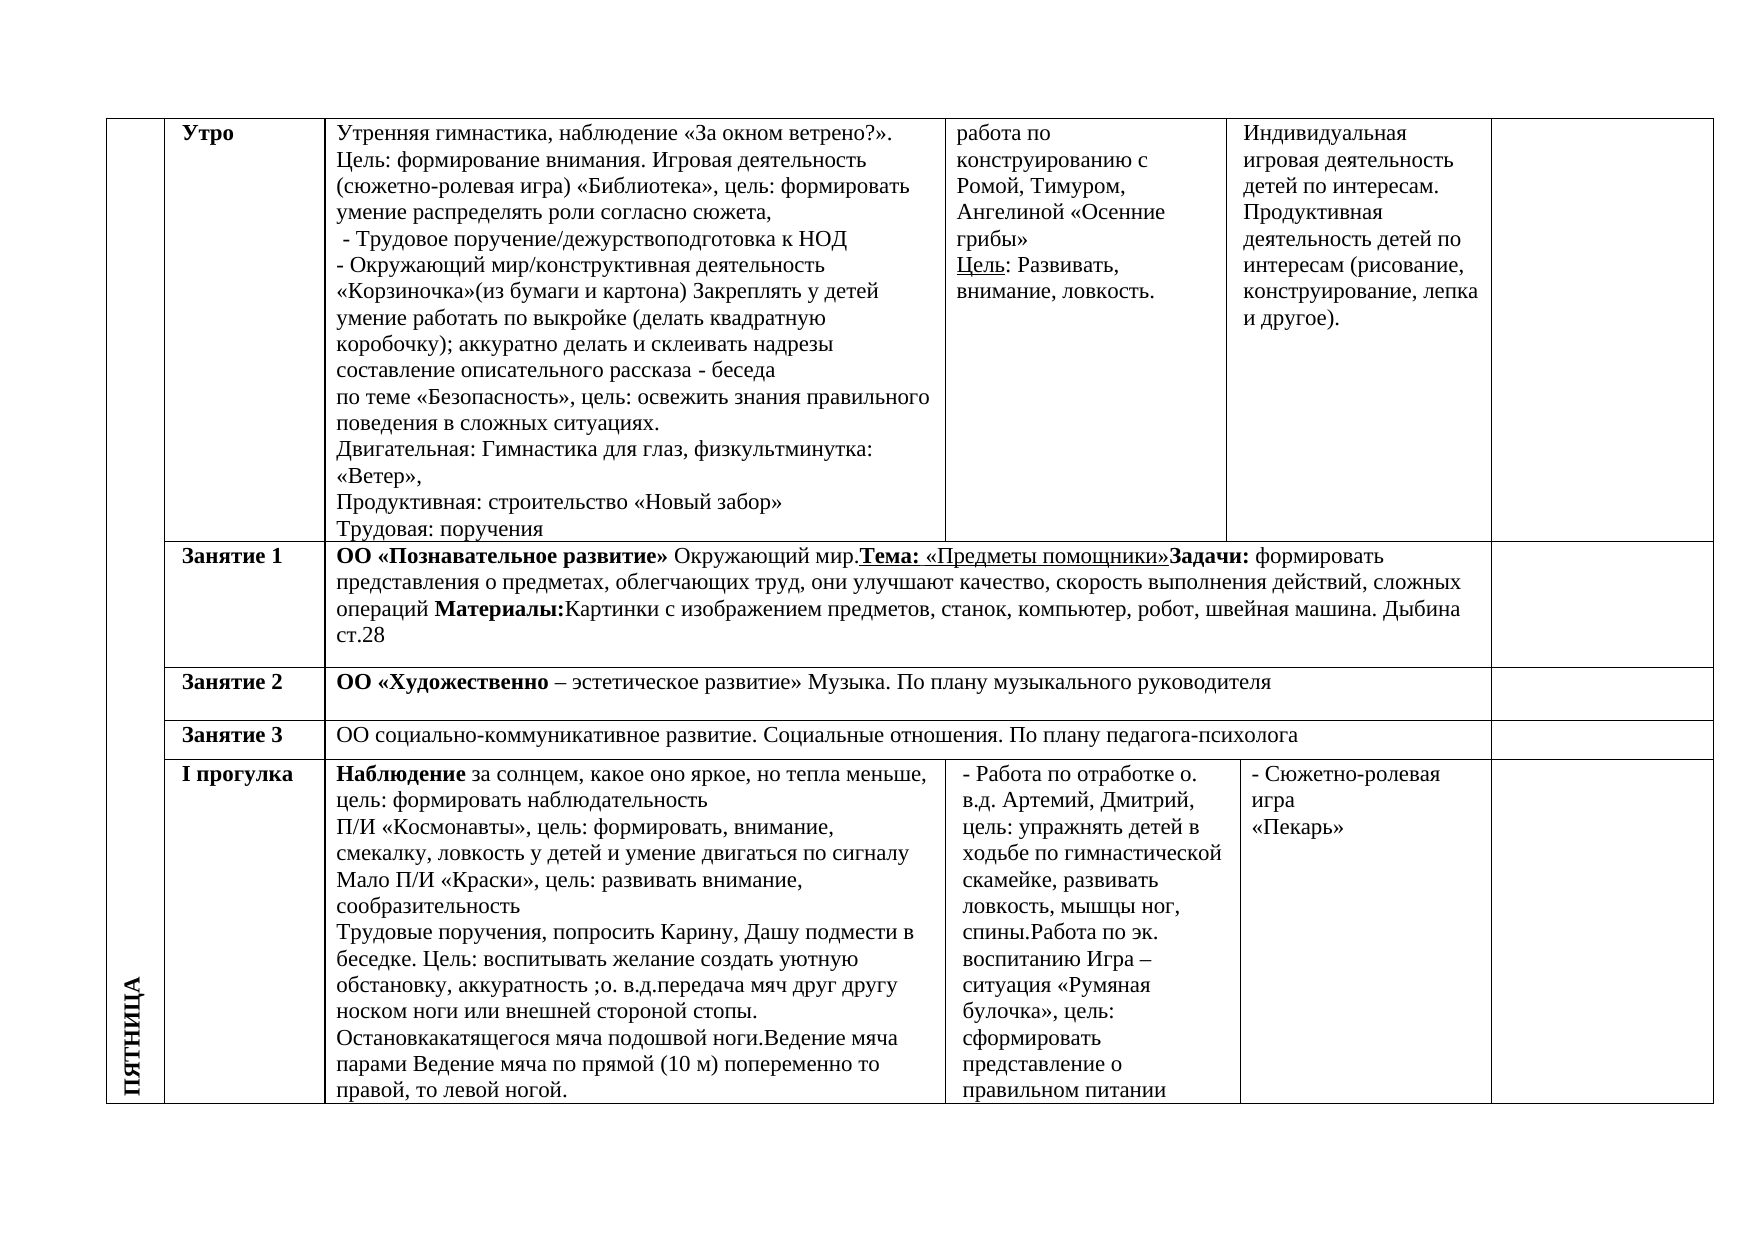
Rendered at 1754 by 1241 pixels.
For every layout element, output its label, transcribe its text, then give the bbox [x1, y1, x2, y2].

table_cell I прогулка [165, 760, 324, 1103]
table_cell Занятие 2 [165, 668, 324, 720]
table_cell [1492, 119, 1713, 541]
table_cell ОО «Познавательное развитие» Окружающий мир.Тема: «Предметы помощники»Задачи: формировать представления о предметах, облегчающих труд, они улучшают качество, скорость выполнения действий, сложных операций Материалы:Картинки с изображением предметов, станок, компьютер, робот, швейная машина. Дыбина ст.28 [326, 542, 1491, 667]
table_cell Утренняя гимнастика, наблюдение «За окном ветрено?». Цель: формирование внимания. Игровая деятельность (сюжетно-ролевая игра) «Библиотека», цель: формировать умение распределять роли согласно сюжета, - Трудовое поручение/дежурствоподготовка к НОД - Окружающий мир/конструктивная деятельность «Корзиночка»(из бумаги и картона) Закреплять у детей умение работать по выкройке (делать квадратную коробочку); аккуратно делать и склеивать надрезы составление описательного рассказа - беседа по теме «Безопасность», цель: освежить знания правильного поведения в сложных ситуациях. Двигательная: Гимнастика для глаз, физкультминутка: «Ветер», Продуктивная: строительство «Новый забор» Трудовая: поручения [326, 119, 945, 541]
table_cell [1492, 542, 1713, 667]
table_cell ОО социально-коммуникативное развитие. Социальные отношения. По плану педагога-психолога [326, 721, 1491, 759]
table_cell ПЯТНИЦА [107, 119, 164, 1103]
table_cell Занятие 1 [165, 542, 324, 667]
table_cell [1492, 668, 1713, 720]
table_cell Наблюдение за солнцем, какое оно яркое, но тепла меньше, цель: формировать наблюдательность П/И «Космонавты», цель: формировать, внимание, смекалку, ловкость у детей и умение двигаться по сигналу Мало П/И «Краски», цель: развивать внимание, сообразительность Трудовые поручения, попросить Карину, Дашу подмести в беседке. Цель: воспитывать желание создать уютную обстановку, аккуратность ;о. в.д.передача мяч друг другу носком ноги или внешней стороной стопы. Остановкакатящегося мяча подошвой ноги.Ведение мяча парами Ведение мяча по прямой (10 м) попеременно то правой, то левой ногой. [326, 760, 945, 1103]
table_cell Индивидуальная игровая деятельность детей по интересам. Продуктивная деятельность детей по интересам (рисование, конструирование, лепка и другое). [1227, 119, 1491, 541]
table_cell - Сюжетно-ролевая игра «Пекарь» [1241, 760, 1491, 1103]
table_cell - Работа по отработке о. в.д. Артемий, Дмитрий, цель: упражнять детей в ходьбе по гимнастической скамейке, развивать ловкость, мышцы ног, спины.Работа по эк. воспитанию Игра – ситуация «Румяная булочка», цель: сформировать представление о правильном питании [946, 760, 1240, 1103]
table_cell [1492, 721, 1713, 759]
table_cell работа по конструированию с Ромой, Тимуром, Ангелиной «Осенние грибы» Цель: Развивать, внимание, ловкость. [946, 119, 1226, 541]
table_cell ОО «Художественно – эстетическое развитие» Музыка. По плану музыкального руководителя [326, 668, 1491, 720]
table_cell Занятие 3 [165, 721, 324, 759]
table_cell [1492, 760, 1713, 1103]
table_cell Утро [165, 119, 324, 541]
